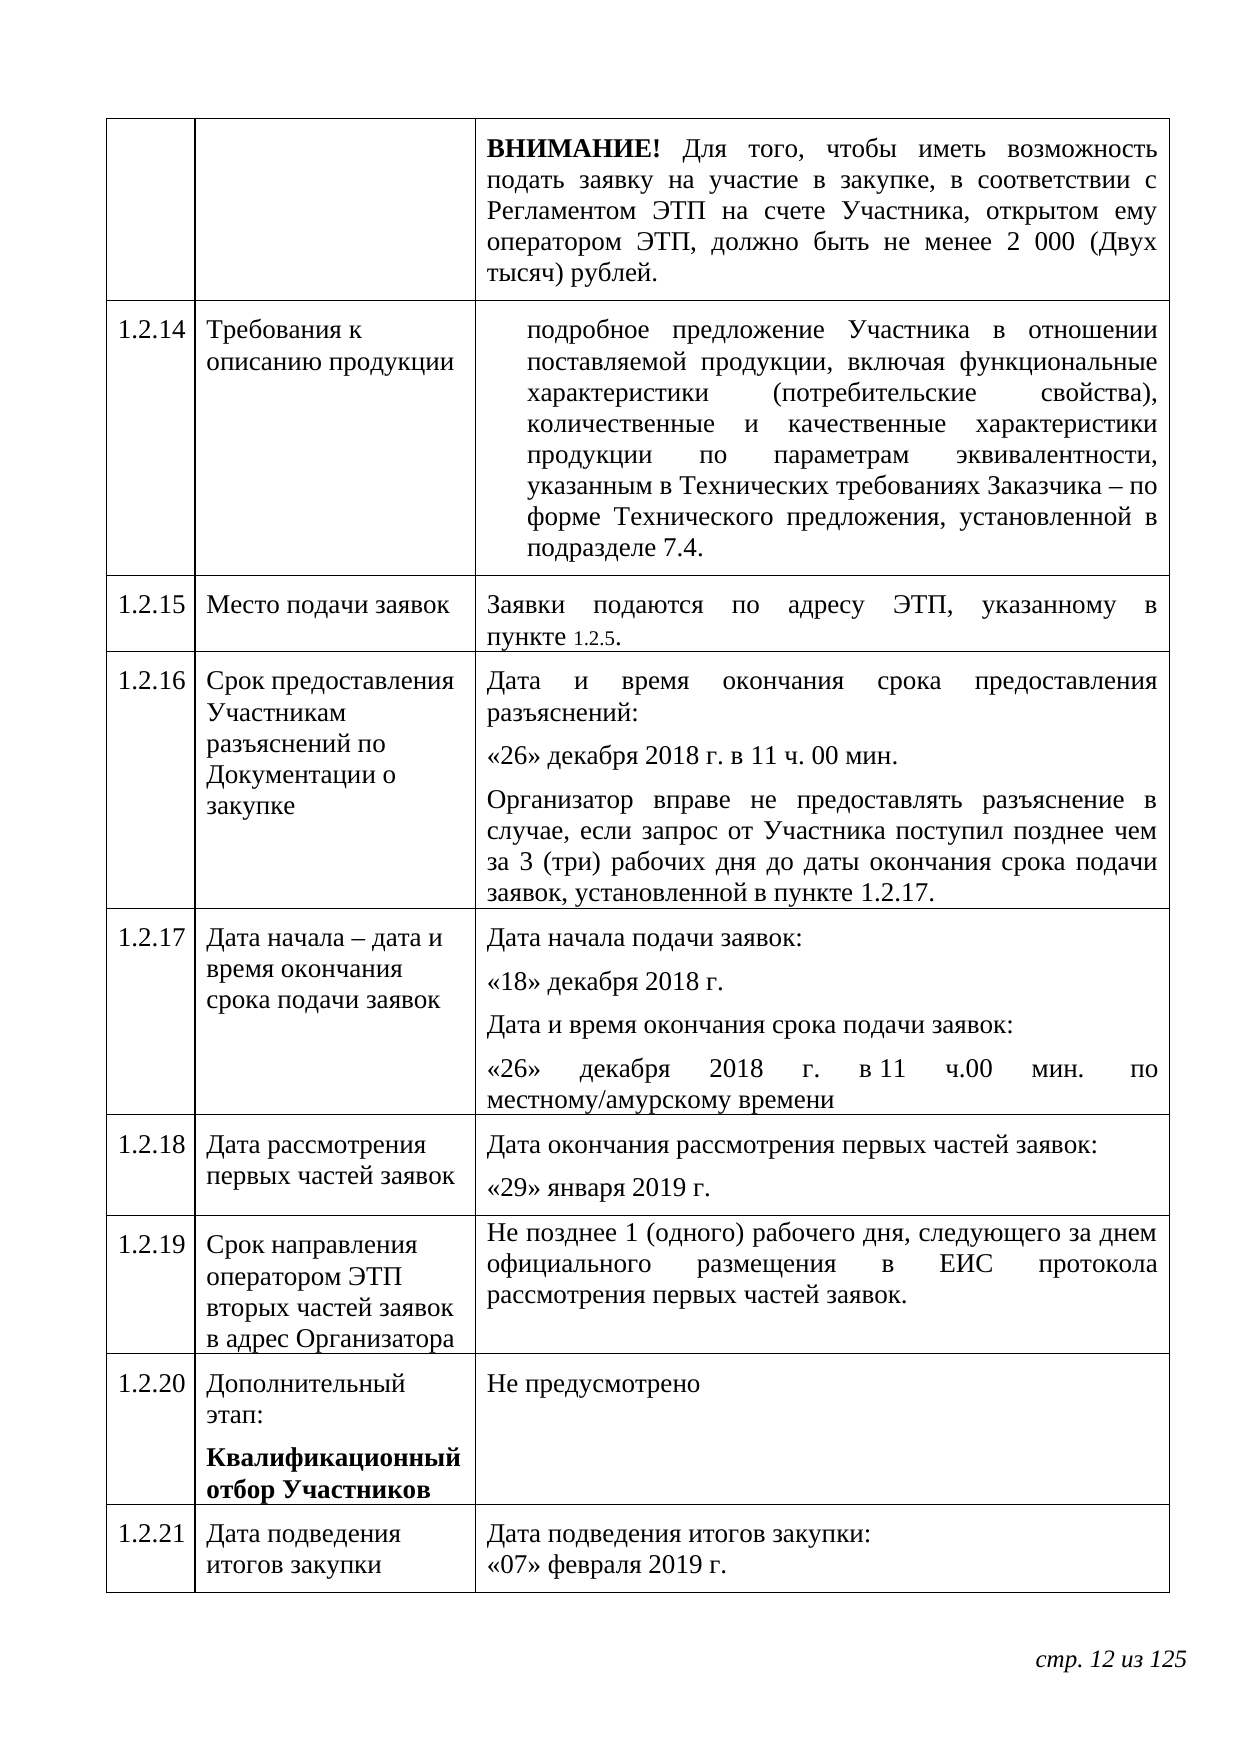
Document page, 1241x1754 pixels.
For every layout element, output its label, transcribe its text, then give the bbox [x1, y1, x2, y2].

table_cell Дата подведения итогов закупки [196, 1505, 475, 1592]
table_cell [107, 1354, 194, 1504]
table_cell [107, 652, 194, 907]
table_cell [476, 119, 1169, 300]
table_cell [196, 119, 475, 300]
table_cell Требования к описанию продукции [196, 301, 475, 575]
table_cell [107, 119, 194, 300]
table_cell Дата начала – дата и время окончания срока подачи заявок [196, 909, 475, 1114]
table_cell подробное предложение Участника в отношении поставляемой продукции, включая функциональные характеристики (потребительские свойства), количественные и качественные характеристики продукции по параметрам эквивалентности, указанным в Технических требованиях Заказчика – по форме Технического предложения, установленной в подразделе 7.4. [476, 301, 1169, 575]
table_cell [107, 576, 194, 651]
table_cell Не предусмотрено [476, 1354, 1169, 1504]
table_cell [107, 301, 194, 575]
table_cell [107, 1115, 194, 1215]
table_cell Дата и время окончания срока предоставления разъяснений: «26» декабря 2018 г. в 11 ч. 00 мин. Организатор вправе не предоставлять разъяснение в случае, если запрос от Участника поступил позднее чем за 3 (три) рабочих дня до даты окончания срока подачи заявок, установленной в пункте 1.2.17. [476, 652, 1169, 907]
table_cell Дата окончания рассмотрения первых частей заявок: «29» января 2019 г. [476, 1115, 1169, 1215]
table_cell Срок предоставления Участникам разъяснений по Документации о закупке [196, 652, 475, 907]
table_cell Дата подведения итогов закупки: «07» февраля 2019 г. [476, 1505, 1169, 1592]
table_cell Срок направления оператором ЭТП вторых частей заявок в адрес Организатора [196, 1216, 475, 1353]
table_cell Дата рассмотрения первых частей заявок [196, 1115, 475, 1215]
table_cell Не позднее 1 (одного) рабочего дня, следующего за днем официального размещения в ЕИС протокола рассмотрения первых частей заявок. [476, 1216, 1169, 1353]
table_cell Место подачи заявок [196, 576, 475, 651]
table_cell Заявки подаются по адресу ЭТП, указанному в пункте 1.2.5. [476, 576, 1169, 651]
table_cell [107, 909, 194, 1114]
table_cell Дополнительный этап: Квалификационный отбор Участников [196, 1354, 475, 1504]
table_cell Дата начала подачи заявок: «18» декабря 2018 г. Дата и время окончания срока подачи заявок: «26» декабря 2018 г. в 11 ч.00 мин. по местному/амурскому времени [476, 909, 1169, 1114]
table_cell [107, 1216, 194, 1353]
table_cell [107, 1505, 194, 1592]
